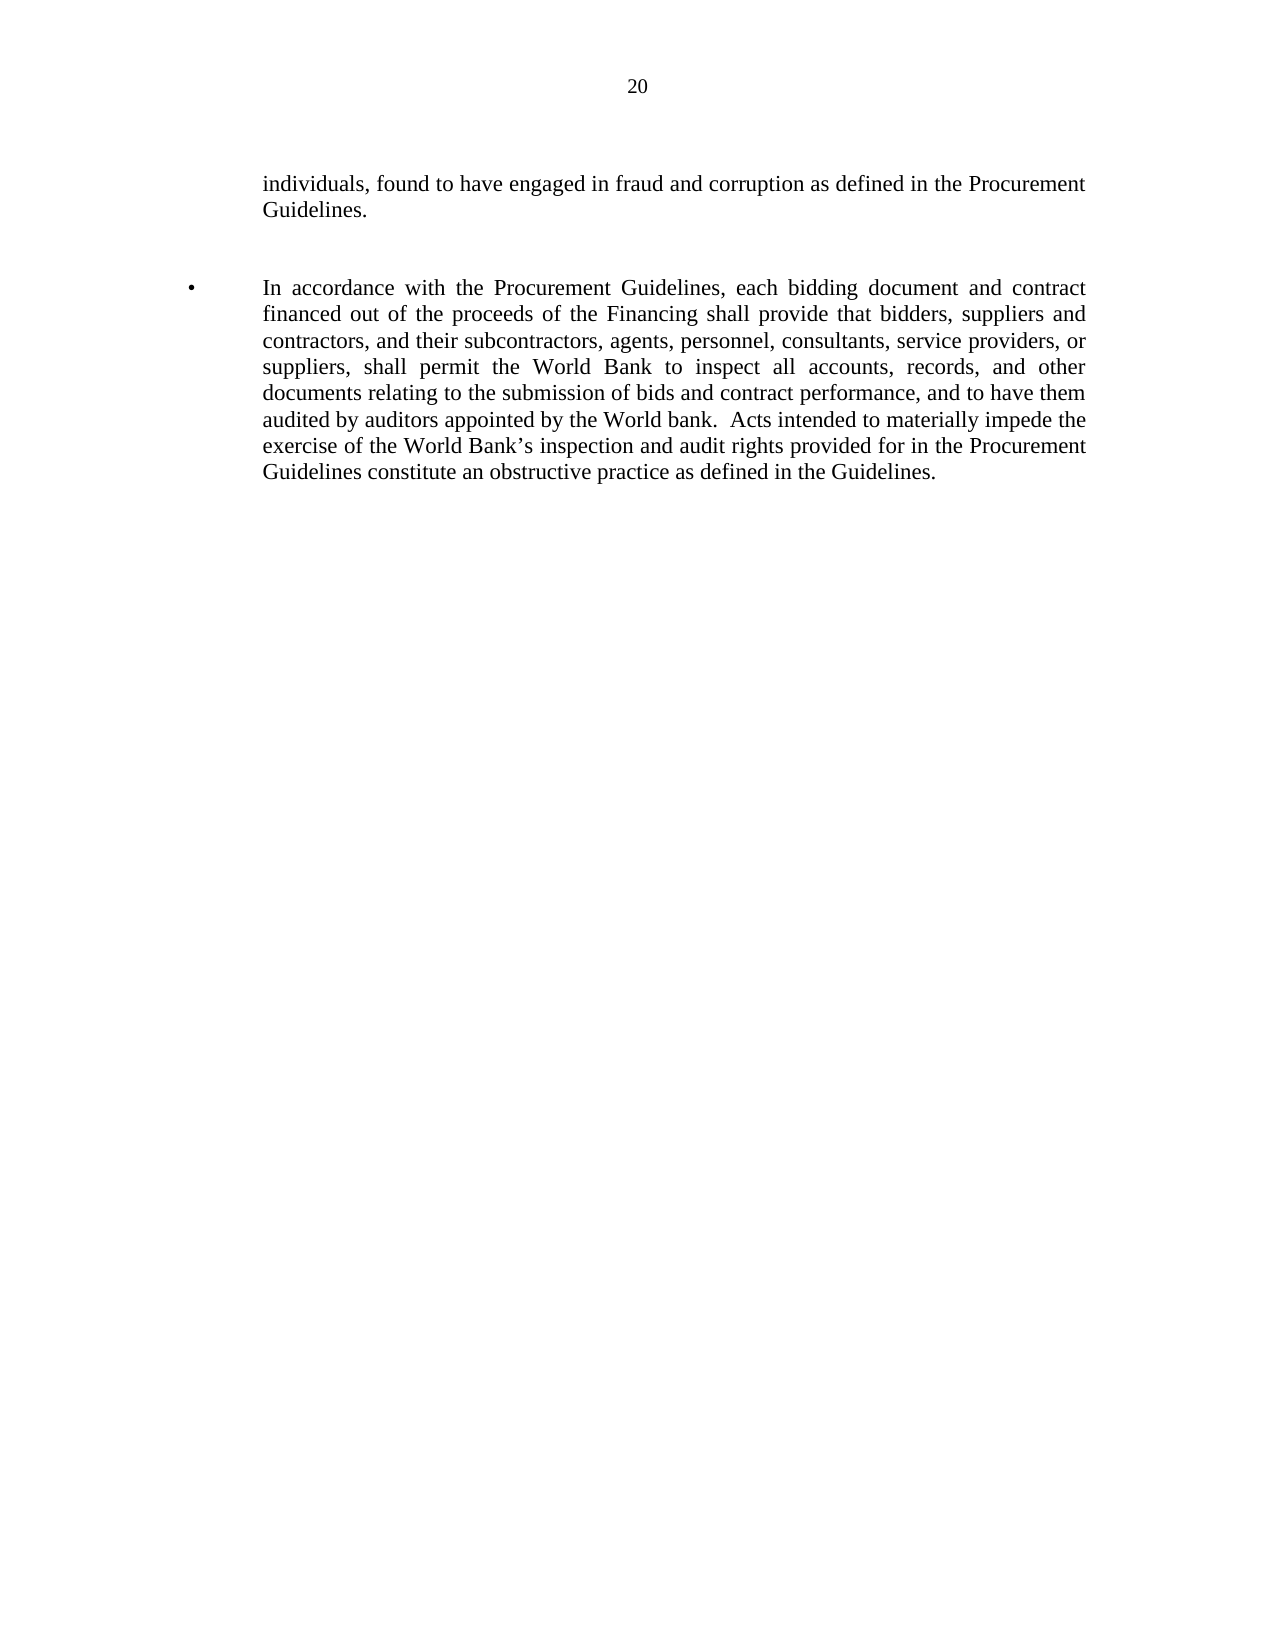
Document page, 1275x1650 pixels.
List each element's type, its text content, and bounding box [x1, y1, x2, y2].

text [187, 170, 1087, 223]
text • In accordance with the Procurement Guidelines, each bidding document and contract financed out of the proceeds of the Financing shall provide that bidders, suppliers and contractors, and their subcontractors, agents, personnel, consultants, service providers, or suppliers, shall permit the World Bank to inspect all accounts, records, and other documents relating to the submission of bids and contract performance, and to have them audited by auditors appointed by the World bank. Acts intended to materially impede the exercise of the World Bank’s inspection and audit rights provided for in the Procurement Guidelines constitute an obstructive practice as defined in the Guidelines. [187, 274, 1087, 485]
